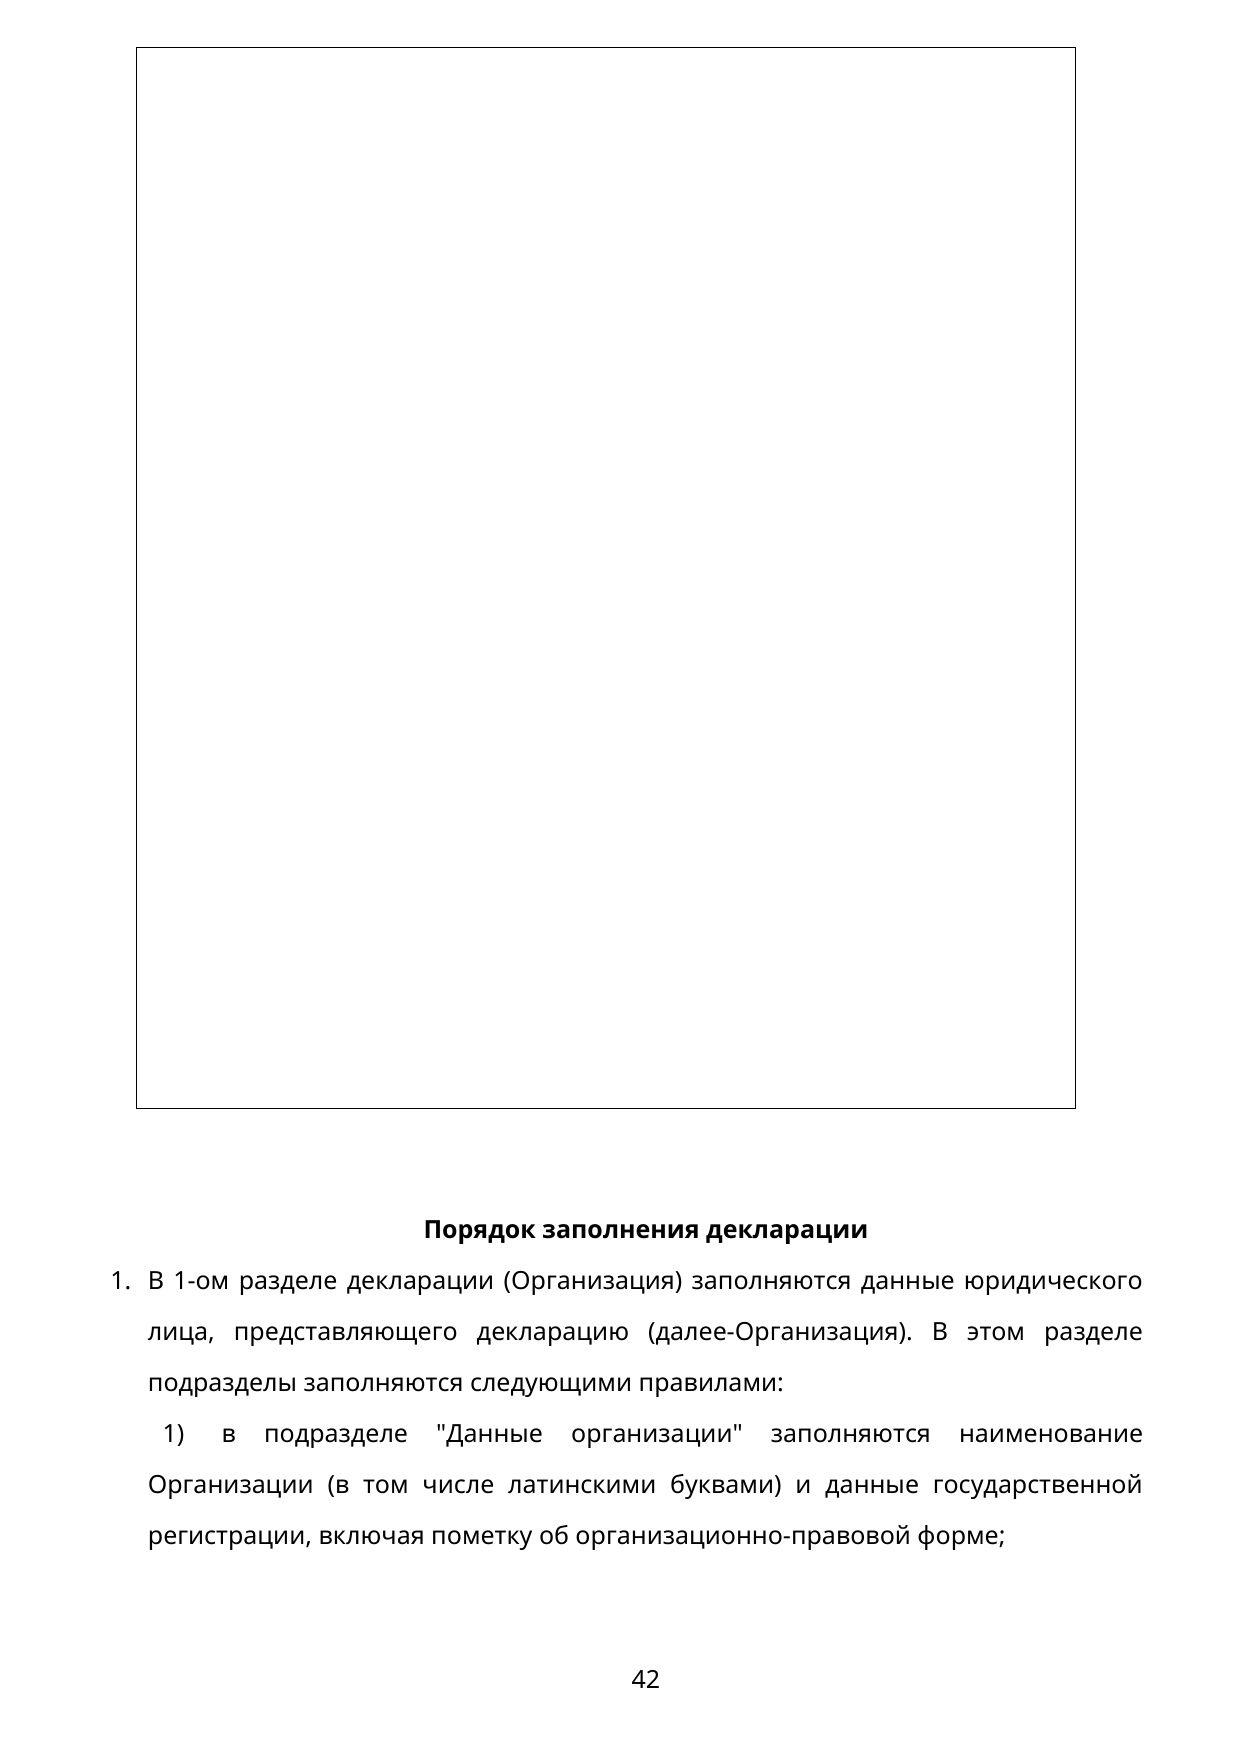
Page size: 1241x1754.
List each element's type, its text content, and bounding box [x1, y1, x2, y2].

list В 1-ом разделе декларации (Организация) заполняются данные юридического лица, представляющего декларацию (далее-Организация). В этом разделе подразделы заполняются следующими правилами: [110, 1262, 1144, 1398]
text Порядок заполнения декларации [148, 1211, 1144, 1245]
table_cell [137, 48, 1075, 1108]
list в подразделе "Данные организации" заполняются наименование Организации (в том числе латинскими буквами) и данные государственной регистрации, включая пометку об организационно-правовой форме; [148, 1415, 1144, 1552]
